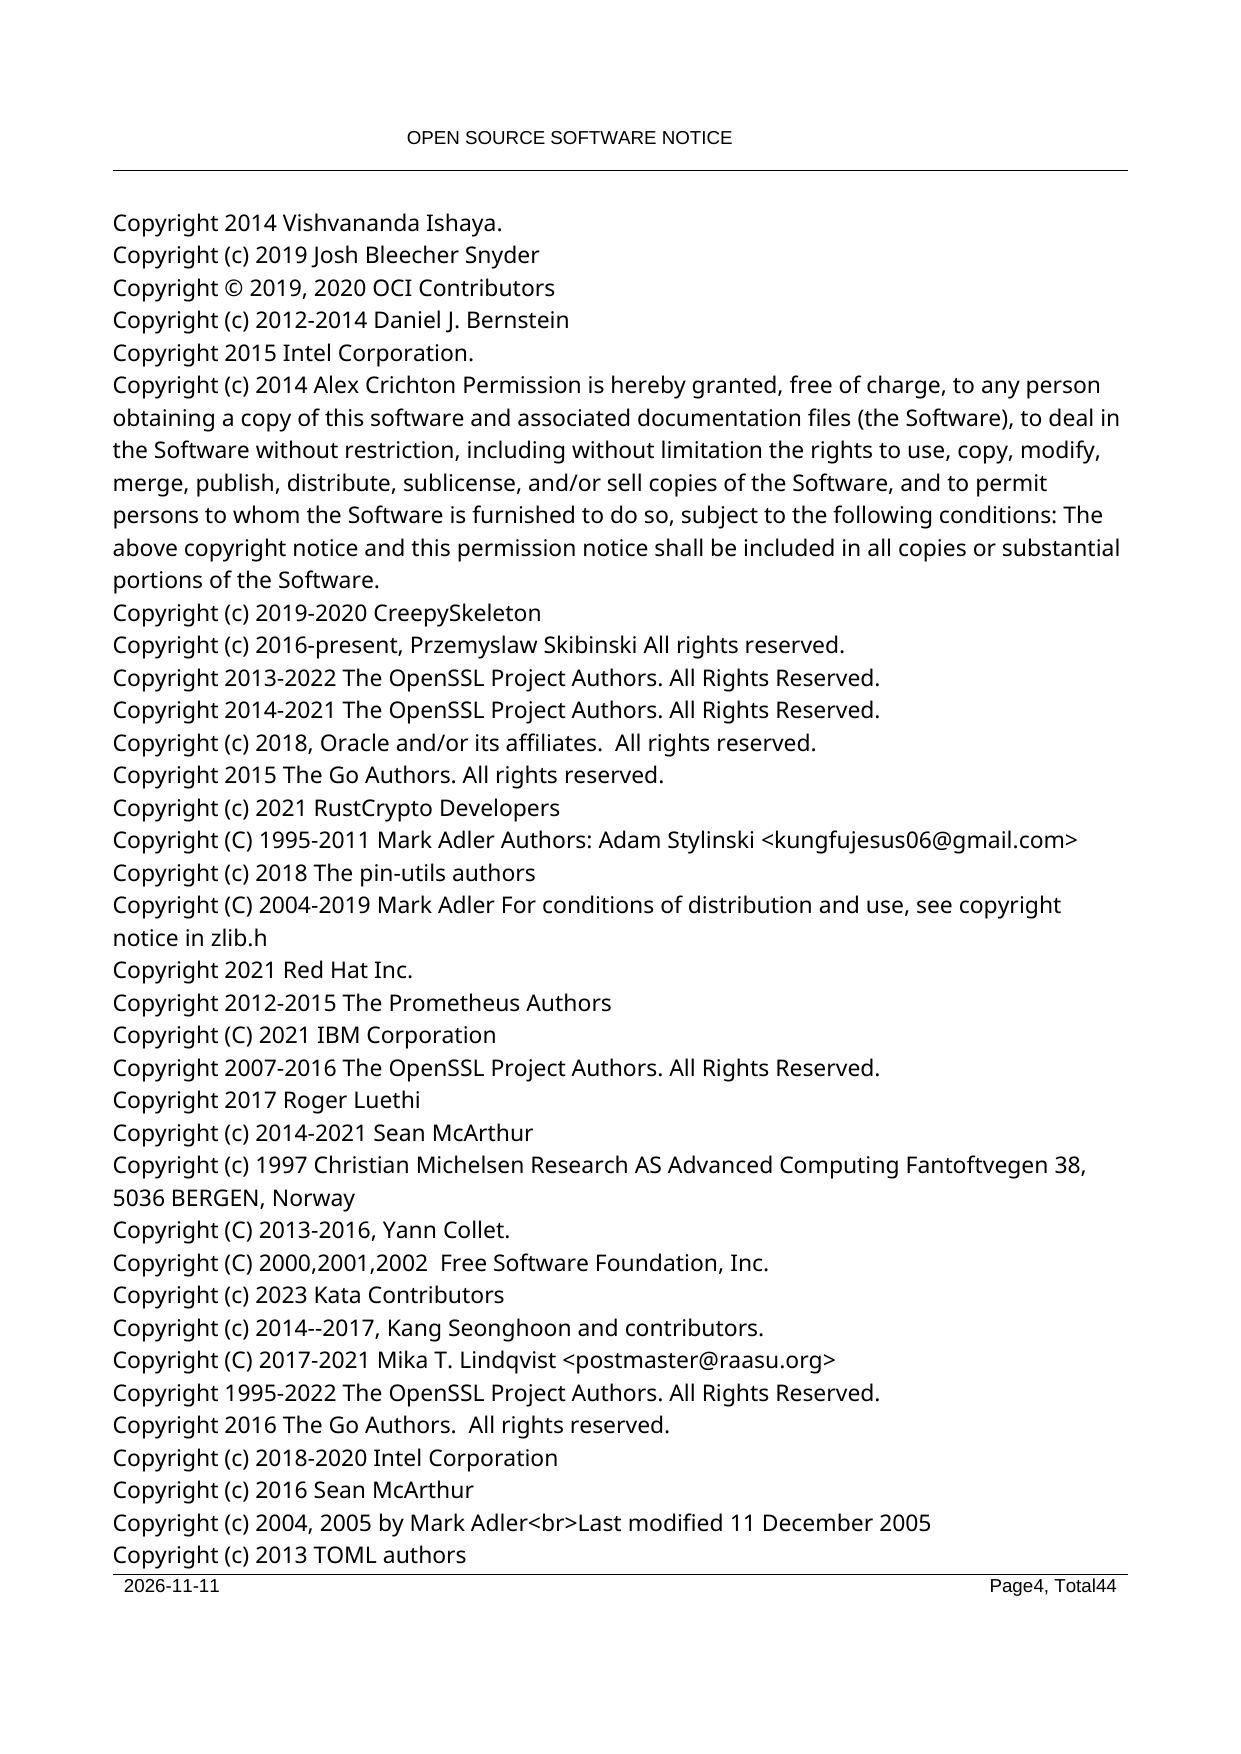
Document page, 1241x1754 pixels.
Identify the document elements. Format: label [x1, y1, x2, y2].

text [112, 206, 1128, 1571]
